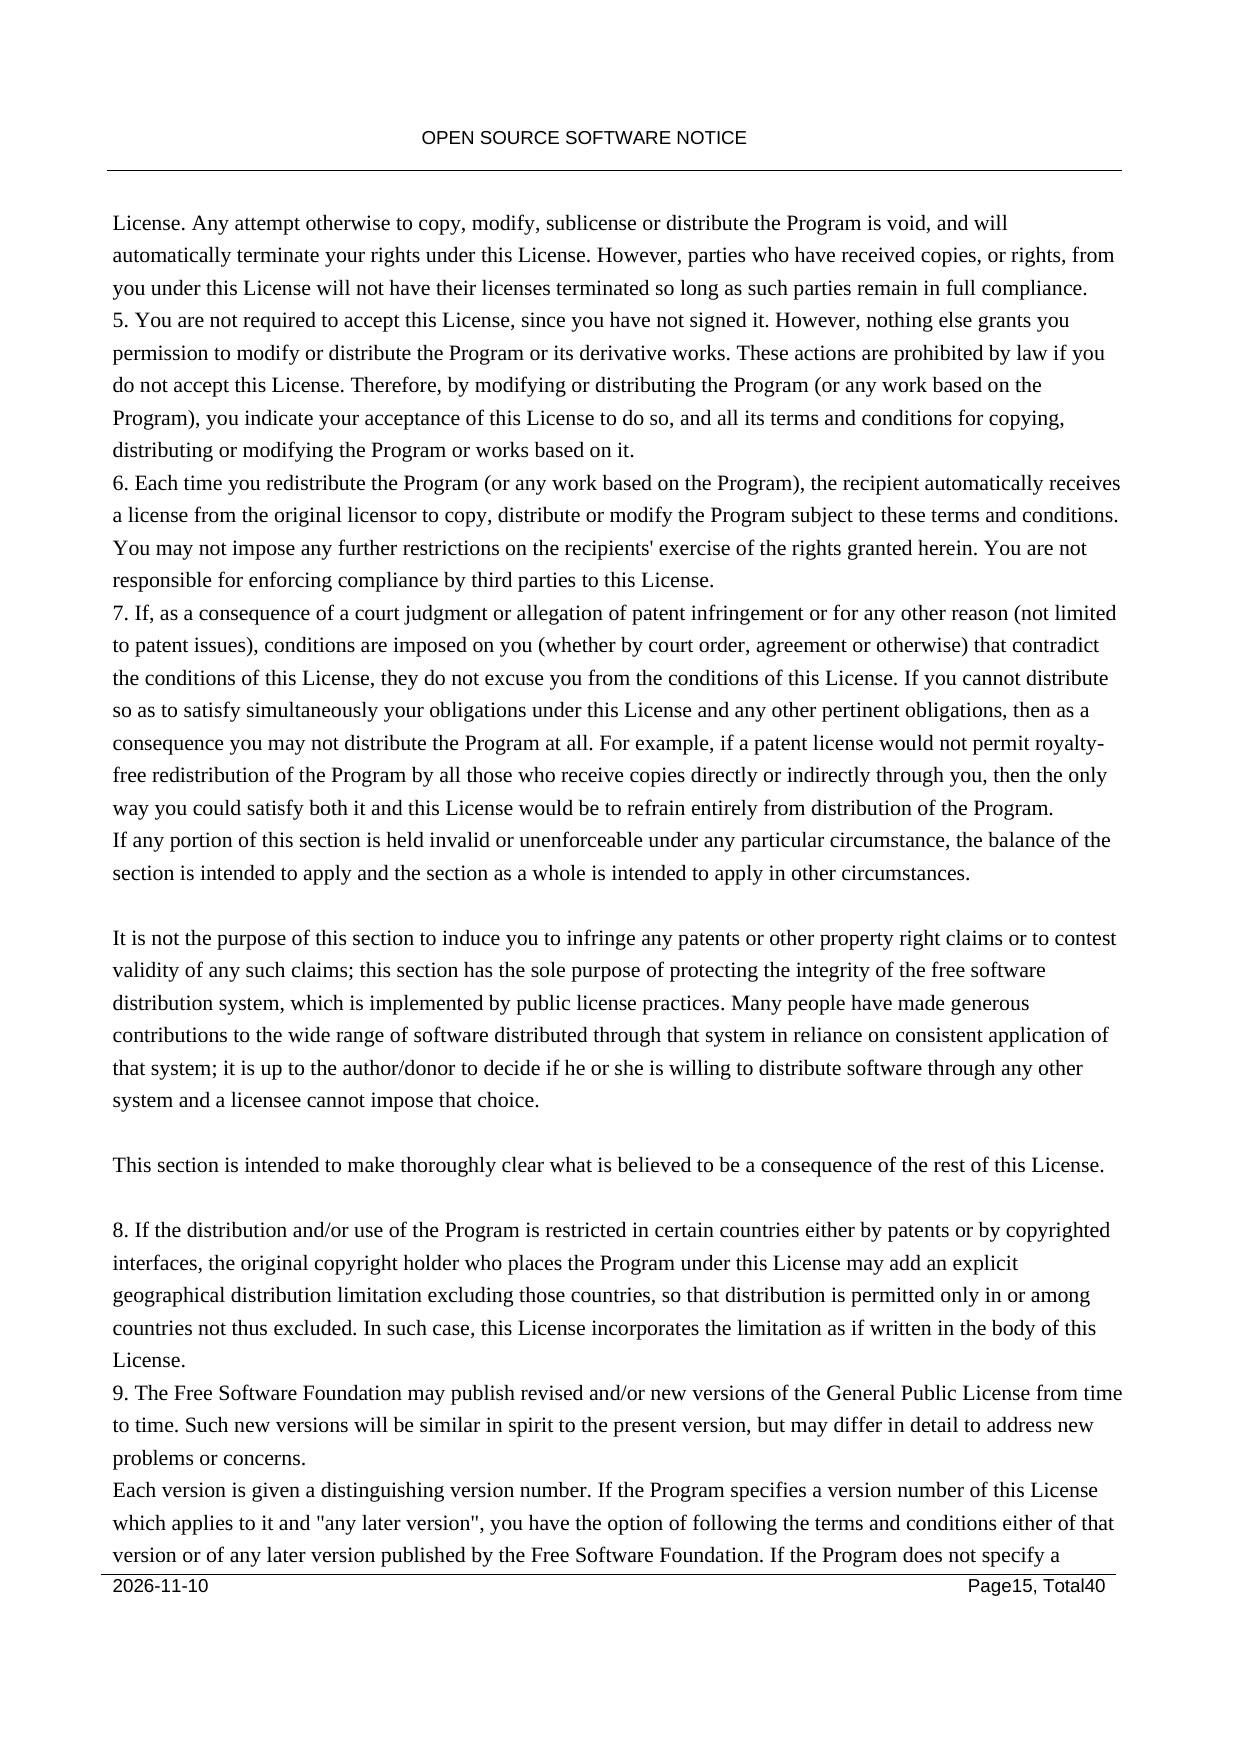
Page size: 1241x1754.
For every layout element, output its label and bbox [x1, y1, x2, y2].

text [112, 206, 1128, 1571]
